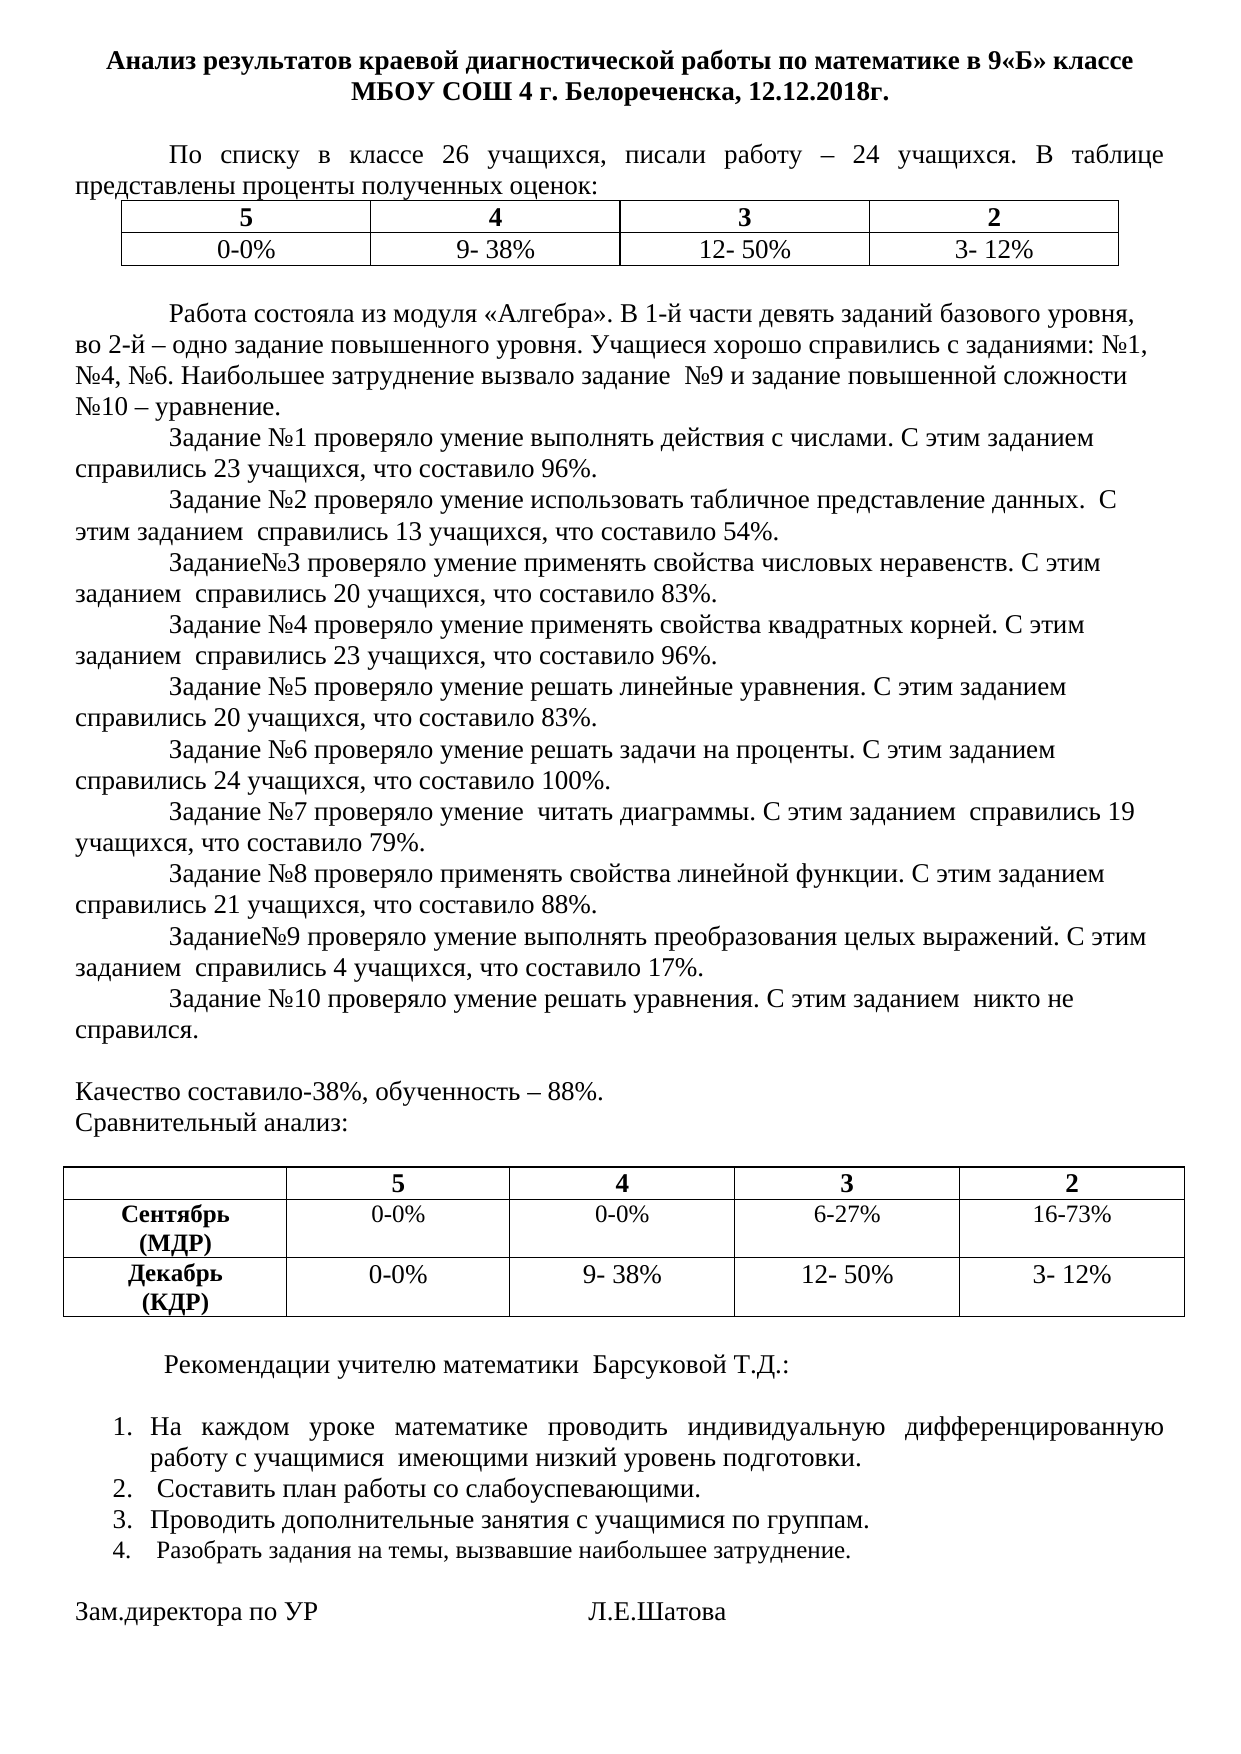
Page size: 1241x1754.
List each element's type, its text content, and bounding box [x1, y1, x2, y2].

text Задание №5 проверяло умение решать линейные уравнения. С этим заданием справились 20 учащихся, что составило 83%. [75, 670, 1165, 733]
text Задание №1 проверяло умение выполнять действия с числами. С этим заданием справились 23 учащихся, что составило 96%. [75, 421, 1165, 483]
text Рекомендации учителю математики Барсуковой Т.Д.: [75, 1348, 1165, 1379]
text Задание №2 проверяло умение использовать табличное представление данных. С этим заданием справились 13 учащихся, что составило 54%. [75, 483, 1165, 546]
text Задание№3 проверяло умение применять свойства числовых неравенств. С этим заданием справились 20 учащихся, что составило 83%. [75, 546, 1165, 608]
table_header 5 [122, 201, 370, 232]
list Проводить дополнительные занятия с учащимися по группам. [112, 1503, 1165, 1535]
text Работа состояла из модуля «Алгебра». В 1-й части девять заданий базового уровня, во 2-й – одно задание повышенного уровня. Учащиеся хорошо справились с заданиями: №1, №4, №6. Наибольшее затруднение вызвало задание №9 и задание повышенной сложности №10 – уравнение. [75, 297, 1165, 421]
text Зам.директора по УР Л.Е.Шатова [75, 1594, 1165, 1626]
table_cell Декабрь (КДР) [64, 1258, 286, 1316]
text Задание №7 проверяло умение читать диаграммы. С этим заданием справились 19 учащихся, что составило 79%. [75, 795, 1165, 857]
table_cell 16-73% [960, 1200, 1184, 1257]
text По списку в классе 26 учащихся, писали работу – 24 учащихся. В таблице представлены проценты полученных оценок: [75, 138, 1165, 200]
table_cell 0-0% [510, 1200, 734, 1257]
table_header 3 [621, 201, 869, 232]
text Задание №10 проверяло умение решать уравнения. С этим заданием никто не справился. [75, 982, 1165, 1044]
table_header 4 [510, 1168, 734, 1198]
table_cell 0-0% [287, 1258, 509, 1316]
table_cell 3- 12% [870, 233, 1118, 264]
list Разобрать задания на темы, вызвавшие наибольшее затруднение. [112, 1535, 1165, 1563]
table_header [64, 1168, 286, 1198]
text Задание №6 проверяло умение решать задачи на проценты. С этим заданием справились 24 учащихся, что составило 100%. [75, 733, 1165, 795]
table_cell 9- 38% [371, 233, 619, 264]
table_cell 12- 50% [621, 233, 869, 264]
table_cell 12- 50% [735, 1258, 959, 1316]
table_cell 3- 12% [960, 1258, 1184, 1316]
table_header 2 [870, 201, 1118, 232]
text Сравнительный анализ: [75, 1106, 1165, 1166]
table_cell Сентябрь (МДР) [64, 1200, 286, 1257]
list Составить план работы со слабоуспевающими. [112, 1472, 1165, 1503]
text Задание№9 проверяло умение выполнять преобразования целых выражений. С этим заданием справились 4 учащихся, что составило 17%. [75, 919, 1165, 982]
text Качество составило-38%, обученность – 88%. [75, 1075, 1165, 1106]
text Задание №4 проверяло умение применять свойства квадратных корней. С этим заданием справились 23 учащихся, что составило 96%. [75, 608, 1165, 670]
table_header 3 [735, 1168, 959, 1198]
table_header 4 [371, 201, 619, 232]
table_header 2 [960, 1168, 1184, 1198]
table_cell 9- 38% [510, 1258, 734, 1316]
table_header 5 [287, 1168, 509, 1198]
table_cell 0-0% [287, 1200, 509, 1257]
table_cell 6-27% [735, 1200, 959, 1257]
text Задание №8 проверяло применять свойства линейной функции. С этим заданием справились 21 учащихся, что составило 88%. [75, 857, 1165, 919]
list На каждом уроке математике проводить индивидуальную дифференцированную работу с учащимися имеющими низкий уровень подготовки. [112, 1410, 1165, 1472]
text Анализ результатов краевой диагностической работы по математике в 9«Б» классе МБОУ СОШ 4 г. Белореченска, 12.12.2018г. [75, 44, 1165, 107]
table_cell 0-0% [122, 233, 370, 264]
